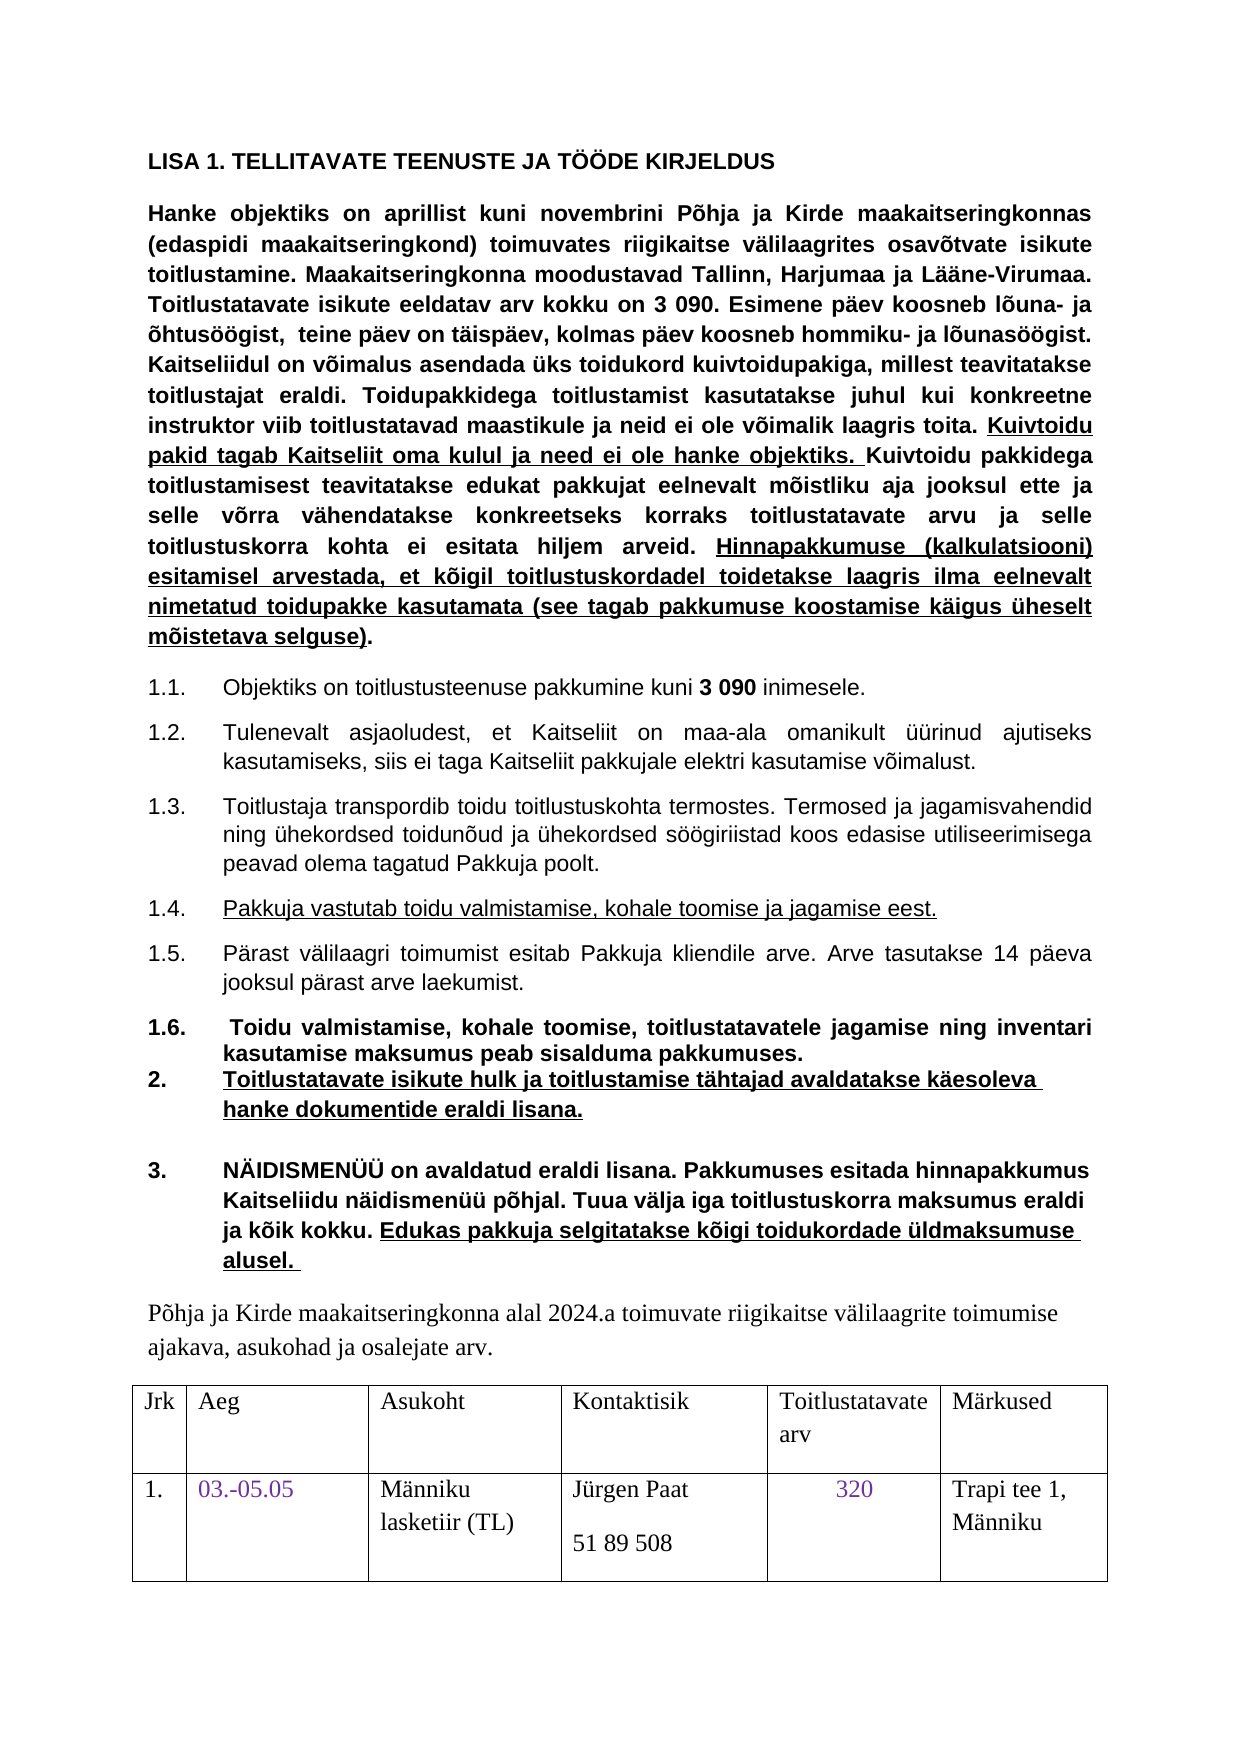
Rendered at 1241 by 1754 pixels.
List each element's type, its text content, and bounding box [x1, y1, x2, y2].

table_header Jrk [133, 1386, 186, 1473]
table_header Asukoht [369, 1386, 561, 1473]
list Tulenevalt asjaoludest, et Kaitseliit on maa-ala omanikult üürinud ajutiseks kasutamiseks, siis ei taga Kaitseliit pakkujale elektri kasutamise võimalust. [148, 719, 1093, 774]
table_cell 320 [768, 1474, 940, 1581]
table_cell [369, 1474, 561, 1581]
table_cell 1. [133, 1474, 186, 1581]
list NÄIDISMENÜÜ on avaldatud eraldi lisana. Pakkumuses esitada hinnapakkumus Kaitseliidu näidismenüü põhjal. Tuua välja iga toitlustuskorra maksumus eraldi ja kõik kokku. Edukas pakkuja selgitatakse kõigi toidukordade üldmaksumuse alusel. [148, 1157, 1093, 1274]
table_header Märkused [941, 1386, 1107, 1473]
list Toidu valmistamise, kohale toomise, toitlustatavatele jagamise ning inventari kasutamise maksumus peab sisalduma pakkumuses. [148, 1013, 1093, 1066]
table_header Kontaktisik [562, 1386, 767, 1473]
text LISA 1. TELLITAVATE TEENUSTE JA TÖÖDE KIRJELDUS [148, 148, 1093, 174]
list Toitlustaja transpordib toidu toitlustuskohta termostes. Termosed ja jagamisvahendid ning ühekordsed toidunõud ja ühekordsed söögiriistad koos edasise utiliseerimisega peavad olema tagatud Pakkuja poolt. [148, 793, 1093, 876]
list Pakkuja vastutab toidu valmistamise, kohale toomise ja jagamise eest. [148, 895, 1093, 921]
list Objektiks on toitlustusteenuse pakkumine kuni 3 090 inimesele. [148, 674, 1093, 701]
table_cell 03.-05.05 [187, 1474, 368, 1581]
list Toitlustatavate isikute hulk ja toitlustamise tähtajad avaldatakse käesoleva hanke dokumentide eraldi lisana. [148, 1066, 1093, 1123]
table_header Toitlustatavate arv [768, 1386, 940, 1473]
list Pärast välilaagri toimumist esitab Pakkuja kliendile arve. Arve tasutakse 14 päeva jooksul pärast arve laekumist. [148, 940, 1093, 995]
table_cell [941, 1474, 1107, 1581]
text Põhja ja Kirde maakaitseringkonna alal 2024.a toimuvate riigikaitse välilaagrite toimumise ajakava, asukohad ja osalejate arv. [148, 1298, 1093, 1360]
table_header Aeg [187, 1386, 368, 1473]
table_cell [562, 1474, 767, 1581]
text Hanke objektiks on aprillist kuni novembrini Põhja ja Kirde maakaitseringkonnas (edaspidi maakaitseringkond) toimuvates riigikaitse välilaagrites osavõtvate isikute toitlustamine. Maakaitseringkonna moodustavad Tallinn, Harjumaa ja Lääne-Virumaa. Toitlustatavate isikute eeldatav arv kokku on 3 090. Esimene päev koosneb lõuna- ja õhtusöögist, teine päev on täispäev, kolmas päev koosneb hommiku- ja lõunasöögist. Kaitseliidul on võimalus asendada üks toidukord kuivtoidupakiga, millest teavitatakse toitlustajat eraldi. Toidupakkidega toitlustamist kasutatakse juhul kui konkreetne instruktor viib toitlustatavad maastikule ja neid ei ole võimalik laagris toita. Kuivtoidu pakid tagab Kaitseliit oma kulul ja need ei ole hanke objektiks. Kuivtoidu pakkidega toitlustamisest teavitatakse edukat pakkujat eelnevalt mõistliku aja jooksul ette ja selle võrra vähendatakse konkreetseks korraks toitlustatavate arvu ja selle toitlustuskorra kohta ei esitata hiljem arveid. Hinnapakkumuse (kalkulatsiooni) esitamisel arvestada, et kõigil toitlustuskordadel toidetakse laagris ilma eelnevalt nimetatud toidupakke kasutamata (see tagab pakkumuse koostamise käigus üheselt mõistetava selguse). [148, 200, 1093, 649]
